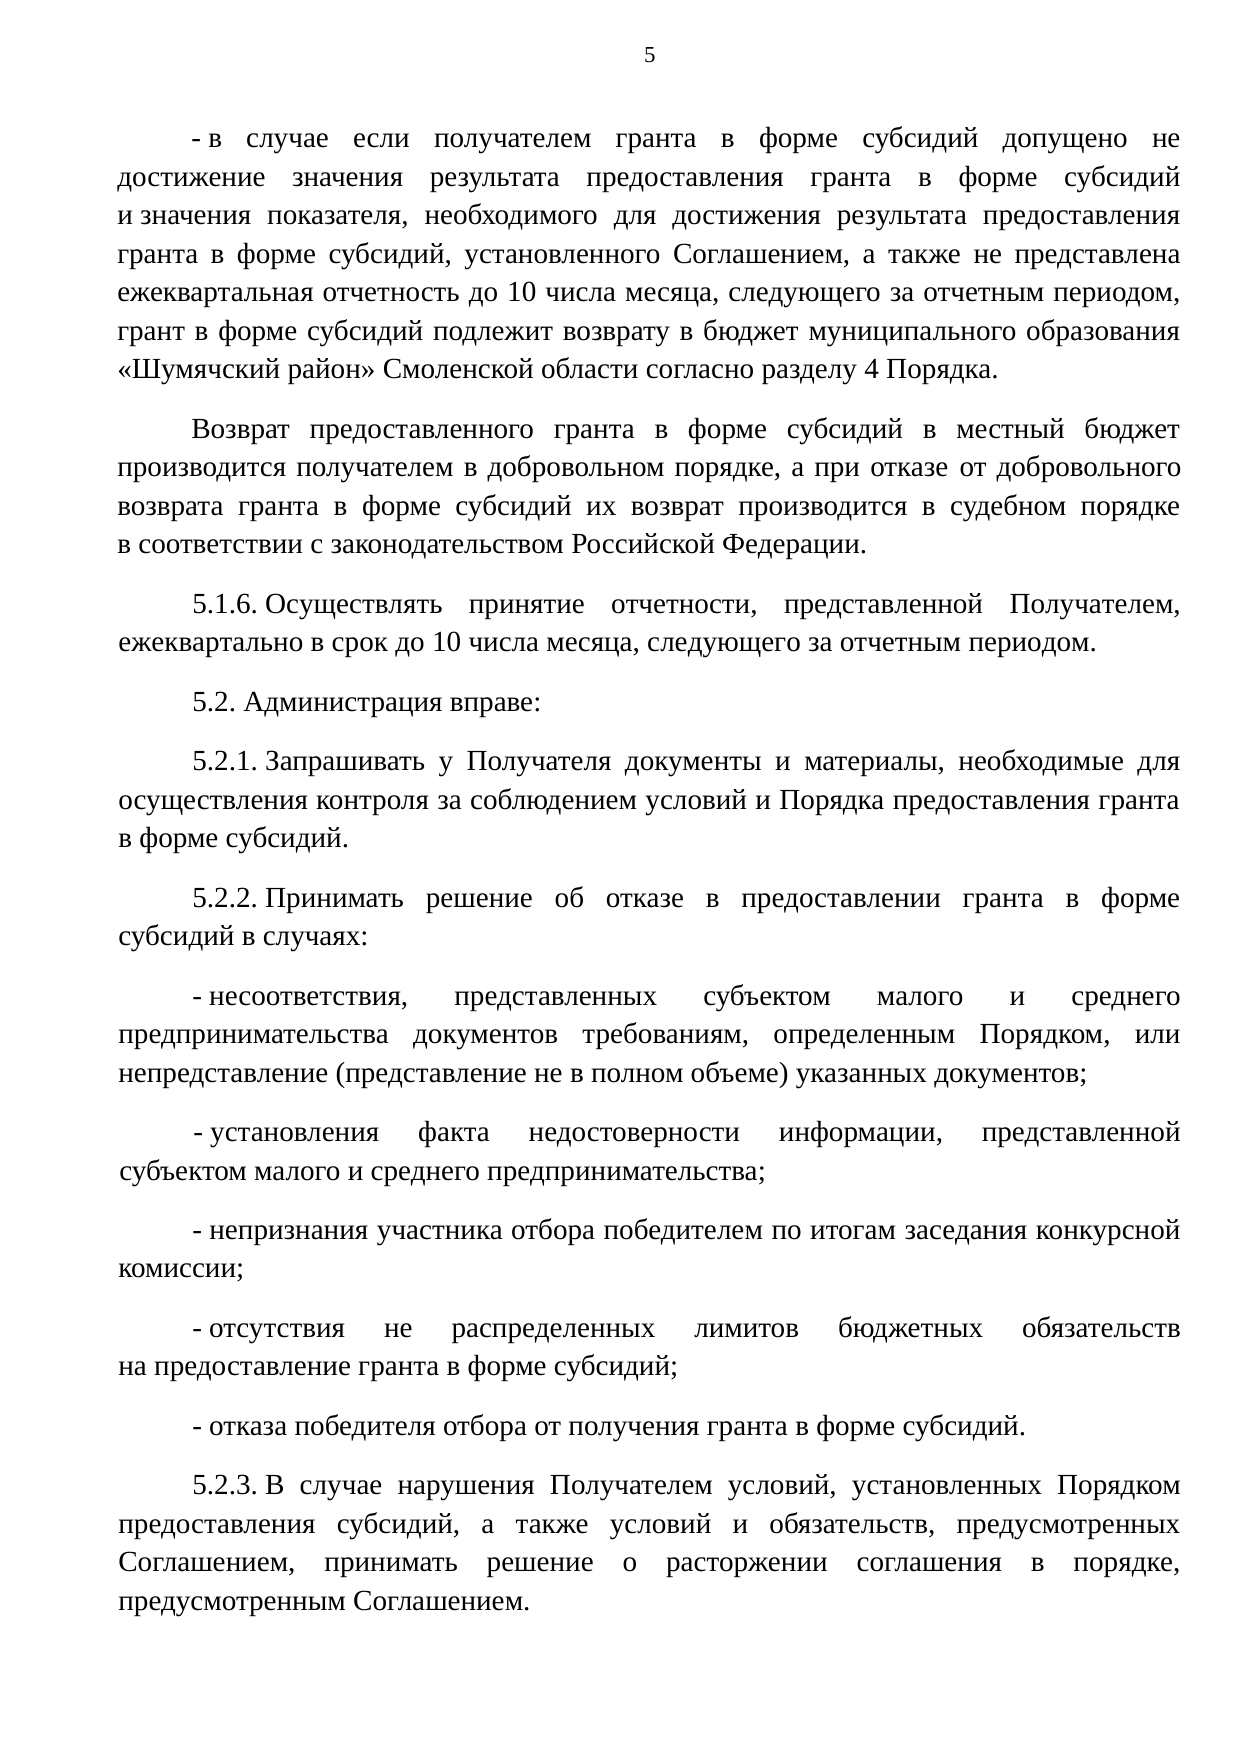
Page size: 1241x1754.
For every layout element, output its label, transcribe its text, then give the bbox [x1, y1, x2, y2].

text 5.2.2. Принимать решение об отказе в предоставлении гранта в форме субсидий в случаях: [118, 880, 1181, 952]
text 5.2.3. В случае нарушения Получателем условий, установленных Порядком предоставления субсидий, а также условий и обязательств, предусмотренных Соглашением, принимать решение о расторжении соглашения в порядке, предусмотренным Соглашением. [118, 1467, 1181, 1616]
text - отсутствия не распределенных лимитов бюджетных обязательств на предоставление гранта в форме субсидий; [118, 1310, 1181, 1382]
text - отказа победителя отбора от получения гранта в форме субсидий. [118, 1408, 1181, 1441]
text Возврат предоставленного гранта в форме субсидий в местный бюджет производится получателем в добровольном порядке, а при отказе от добровольного возврата гранта в форме субсидий их возврат производится в судебном порядке в соответствии с законодательством Российской Федерации. [117, 411, 1181, 560]
text 5.1.6. Осуществлять принятие отчетности, представленной Получателем, ежеквартально в срок до 10 числа месяца, следующего за отчетным периодом. [118, 586, 1181, 658]
text - непризнания участника отбора победителем по итогам заседания конкурсной комиссии; [118, 1212, 1181, 1284]
text 5.2.1. Запрашивать у Получателя документы и материалы, необходимые для осуществления контроля за соблюдением условий и Порядка предоставления гранта в форме субсидий. [118, 743, 1181, 854]
text - установления факта недостоверности информации, представленной субъектом малого и среднего предпринимательства; [119, 1114, 1181, 1186]
text - несоответствия, представленных субъектом малого и среднего предпринимательства документов требованиям, определенным Порядком, или непредставление (представление не в полном объеме) указанных документов; [118, 978, 1181, 1088]
text - в случае если получателем гранта в форме субсидий допущено не достижение значения результата предоставления гранта в форме субсидий и значения показателя, необходимого для достижения результата предоставления гранта в форме субсидий, установленного Соглашением, а также не представлена ежеквартальная отчетность до 10 числа месяца, следующего за отчетным периодом, грант в форме субсидий подлежит возврату в бюджет муниципального образования «Шумячский район» Смоленской области согласно разделу 4 Порядка. [117, 120, 1181, 385]
text 5.2. Администрация вправе: [118, 684, 1181, 717]
